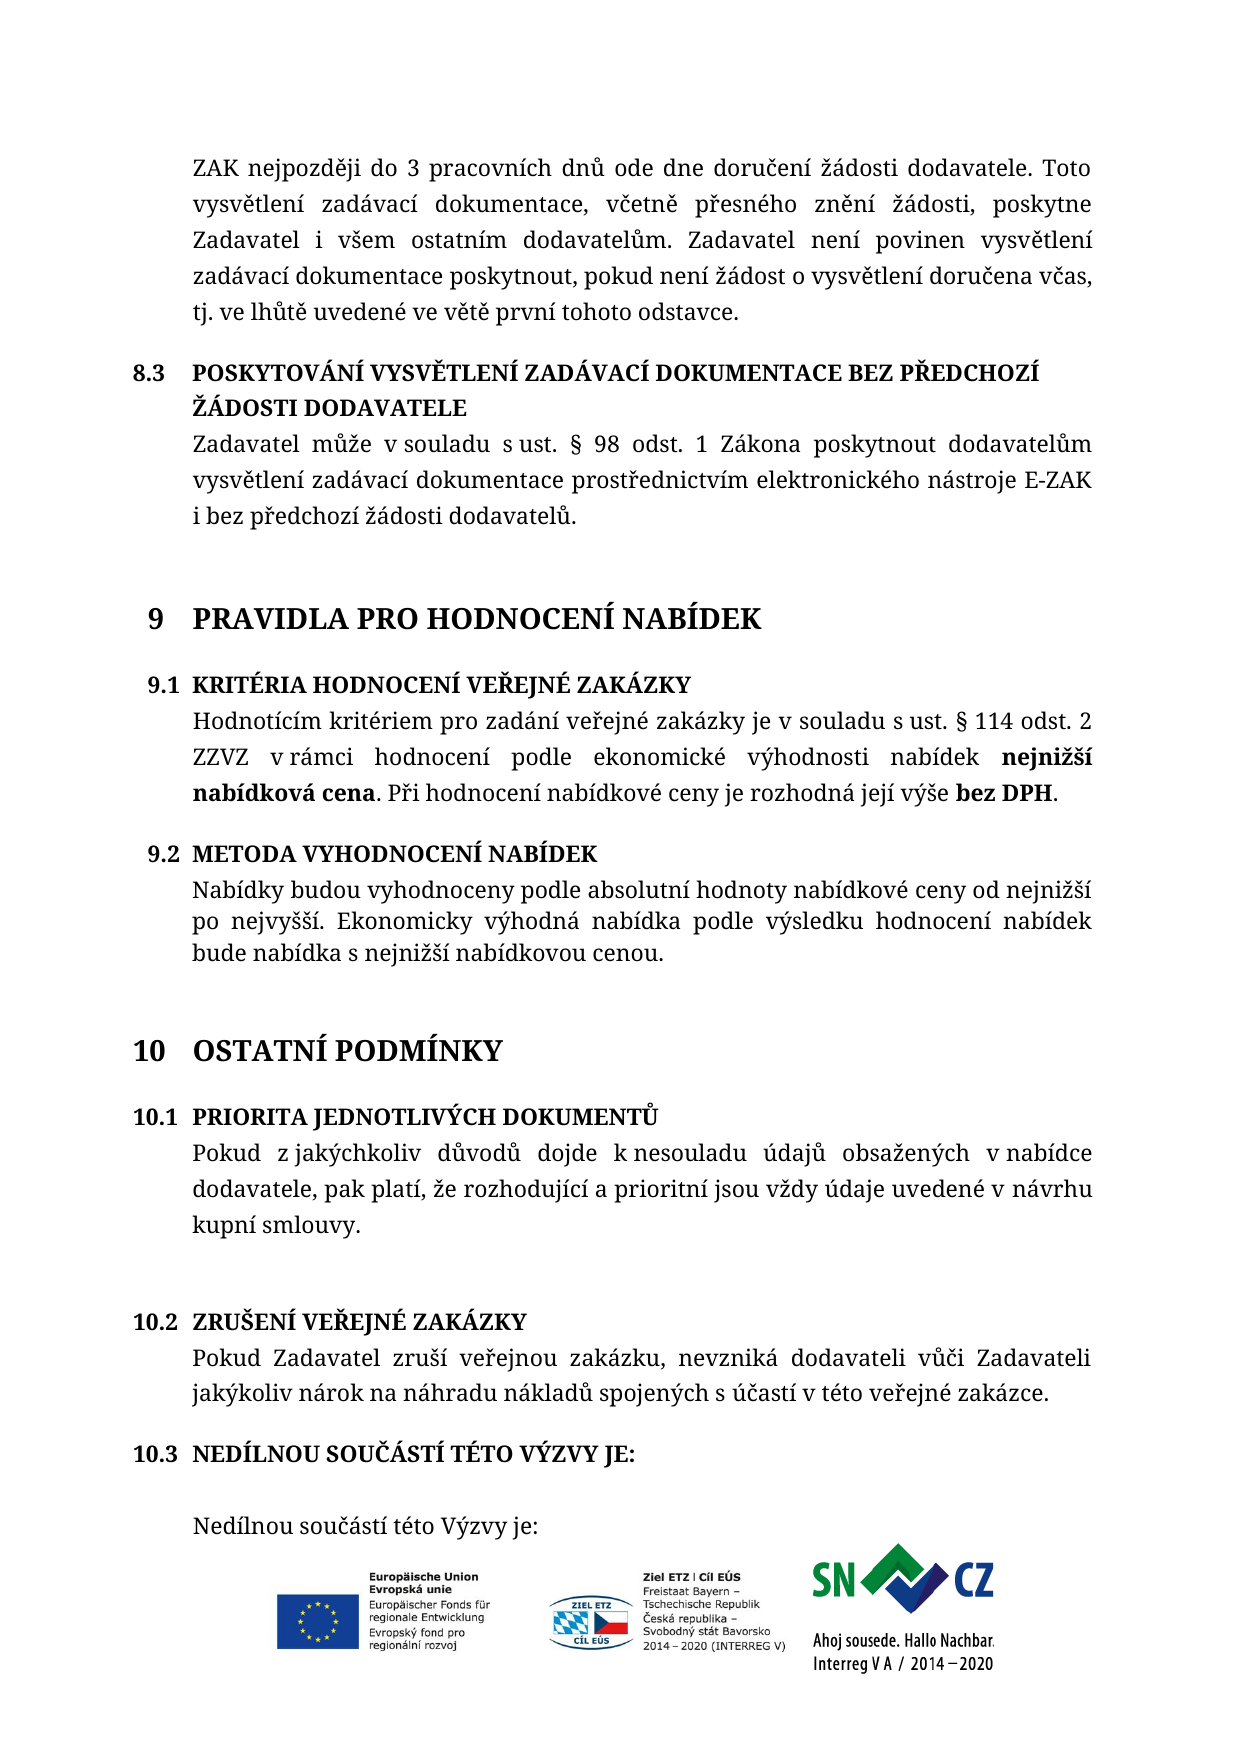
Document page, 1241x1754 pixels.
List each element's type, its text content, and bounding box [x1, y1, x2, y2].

subtitle PRIORITA JEDNOTLIVÝCH DOKUMENTŮ [133, 1101, 1093, 1132]
subtitle NEDÍLNOU SOUČÁSTÍ TÉTO VÝZVY JE: [133, 1438, 1093, 1469]
picture [246, 1543, 994, 1681]
text Hodnotícím kritériem pro zadání veřejné zakázky je v souladu s ust. § 114 odst. 2 ZZVZ v rámci hodnocení podle ekonomické výhodnosti nabídek nejnižší nabídková cena. Při hodnocení nabídkové ceny je rozhodná její výše bez DPH. [193, 705, 1093, 808]
subtitle KRITÉRIA HODNOCENÍ VEŘEJNÉ ZAKÁZKY [147, 669, 1093, 701]
text Nedílnou součástí této Výzvy je: [193, 1510, 1093, 1541]
subtitle ZRUŠENÍ VEŘEJNÉ ZAKÁZKY [133, 1306, 1093, 1337]
text Pokud Zadavatel zruší veřejnou zakázku, nevzniká dodavateli vůči Zadavateli jakýkoliv nárok na náhradu nákladů spojených s účastí v této veřejné zakázce. [192, 1341, 1093, 1409]
text Zadavatel může v souladu s ust. § 98 odst. 1 Zákona poskytnout dodavatelům vysvětlení zadávací dokumentace prostřednictvím elektronického nástroje E-ZAK i bez předchozí žádosti dodavatelů. [193, 428, 1093, 531]
subtitle POSKYTOVÁNÍ VYSVĚTLENÍ ZADÁVACÍ DOKUMENTACE BEZ PŘEDCHOZÍ ŽÁDOSTI DODAVATELE [133, 356, 1093, 424]
subtitle OSTATNÍ PODMÍNKY [133, 1030, 1093, 1070]
text Pokud z jakýchkoliv důvodů dojde k nesouladu údajů obsažených v nabídce dodavatele, pak platí, že rozhodující a prioritní jsou vždy údaje uvedené v návrhu kupní smlouvy. [192, 1137, 1093, 1240]
subtitle METODA VYHODNOCENÍ NABÍDEK [147, 838, 1093, 869]
text Nabídky budou vyhodnoceny podle absolutní hodnoty nabídkové ceny od nejnižší po nejvyšší. Ekonomicky výhodná nabídka podle výsledku hodnocení nabídek bude nabídka s nejnižší nabídkovou cenou. [192, 874, 1093, 968]
subtitle PRAVIDLA PRO HODNOCENÍ NABÍDEK [148, 599, 1093, 638]
